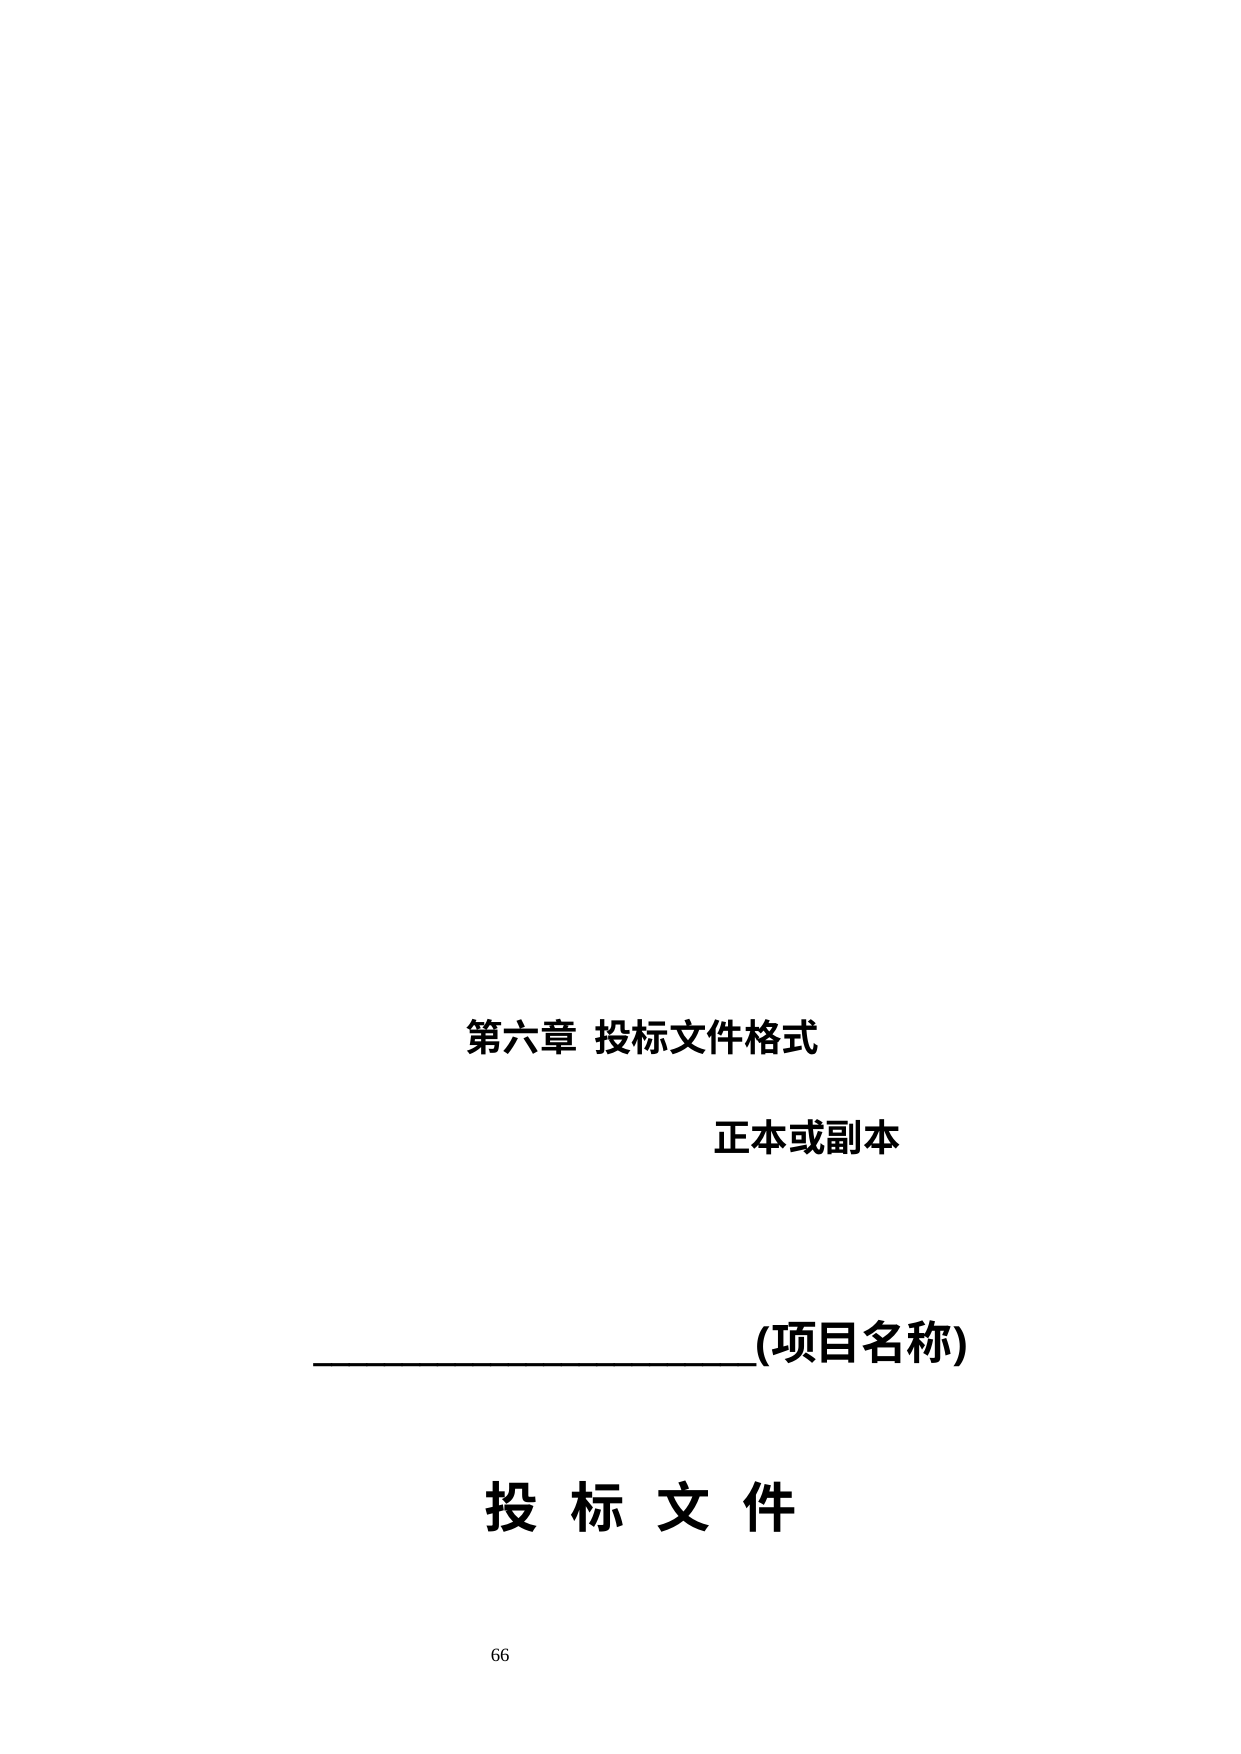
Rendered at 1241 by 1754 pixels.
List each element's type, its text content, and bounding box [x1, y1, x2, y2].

text _________________________(项目名称) [177, 1306, 1104, 1373]
text 正本或副本 [177, 1115, 1104, 1161]
title 第六章 投标文件格式 [177, 1008, 1107, 1063]
text 投 标 文 件 [177, 1464, 1104, 1543]
